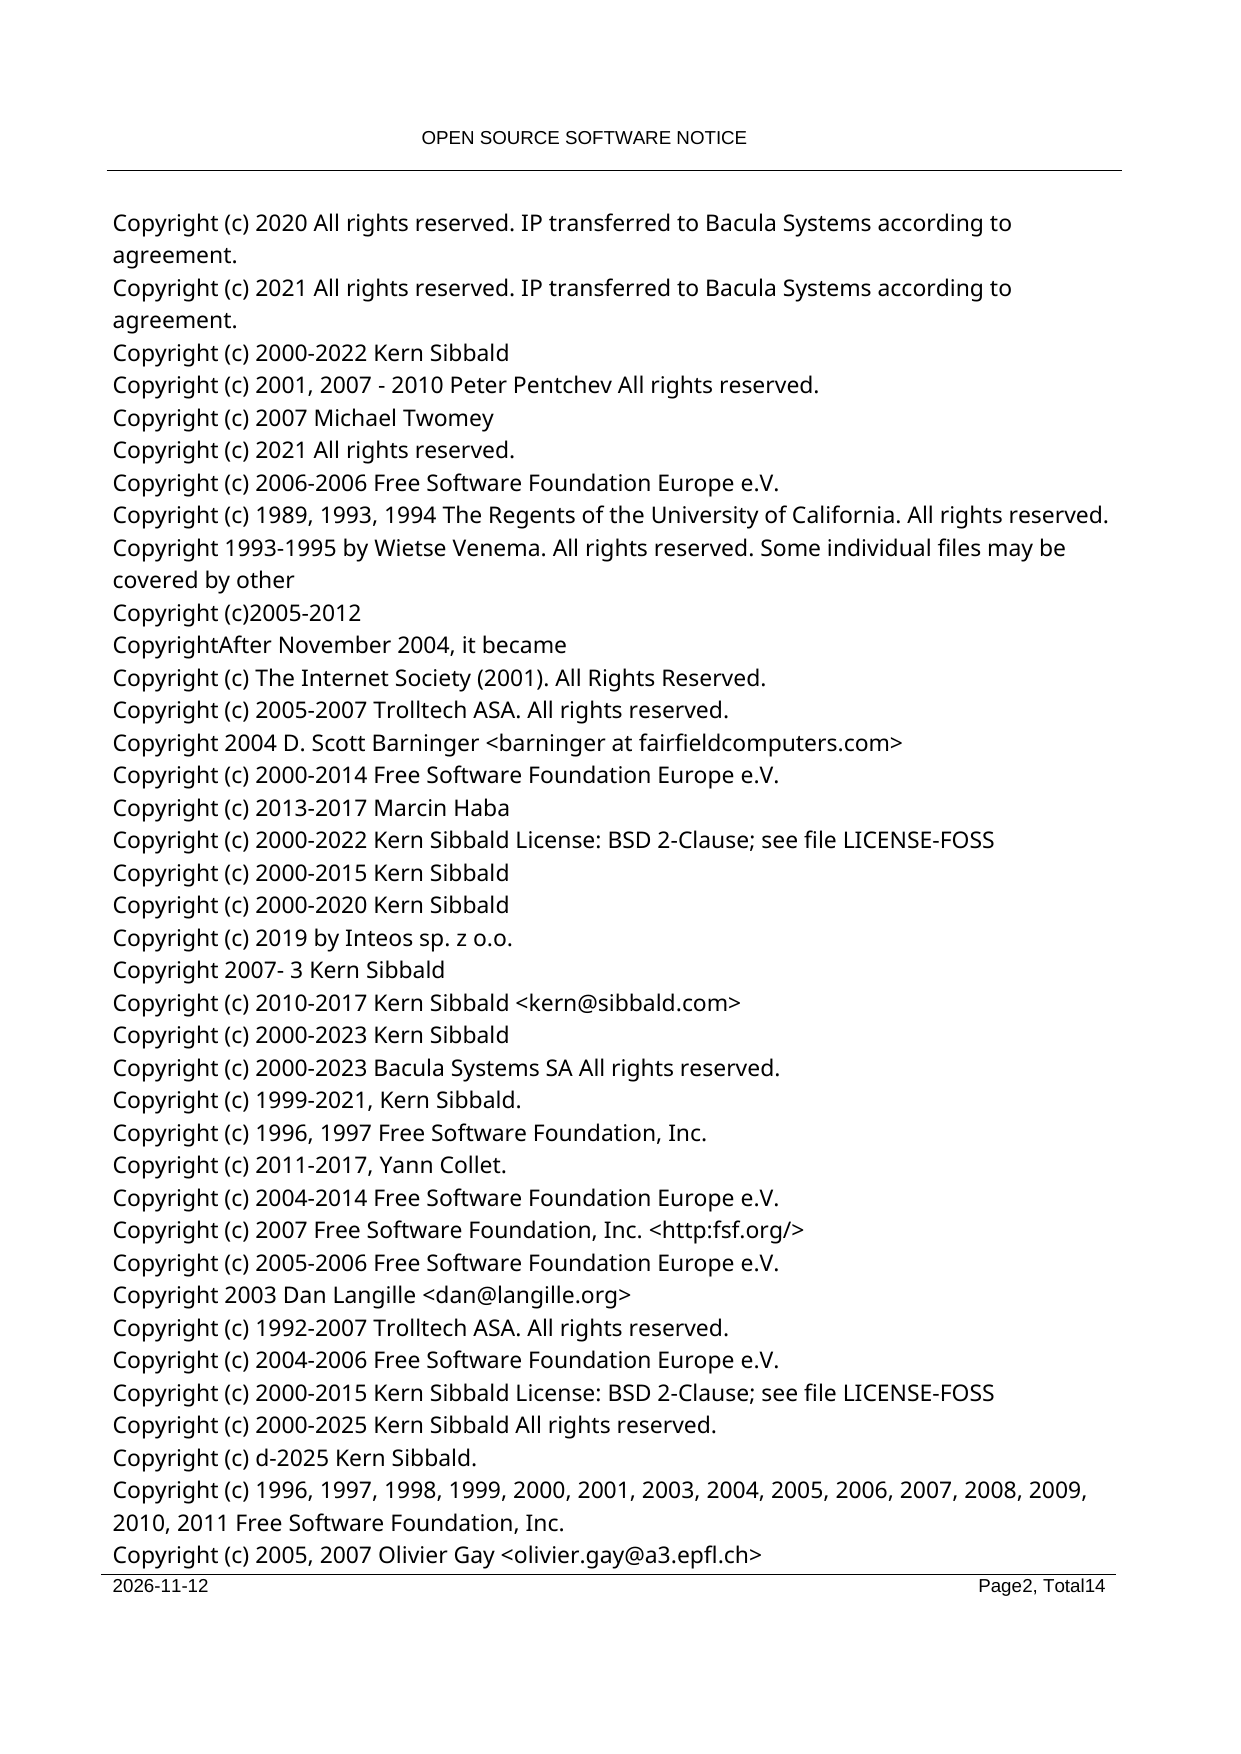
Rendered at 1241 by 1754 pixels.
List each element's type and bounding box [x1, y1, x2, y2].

text [112, 206, 1128, 1571]
